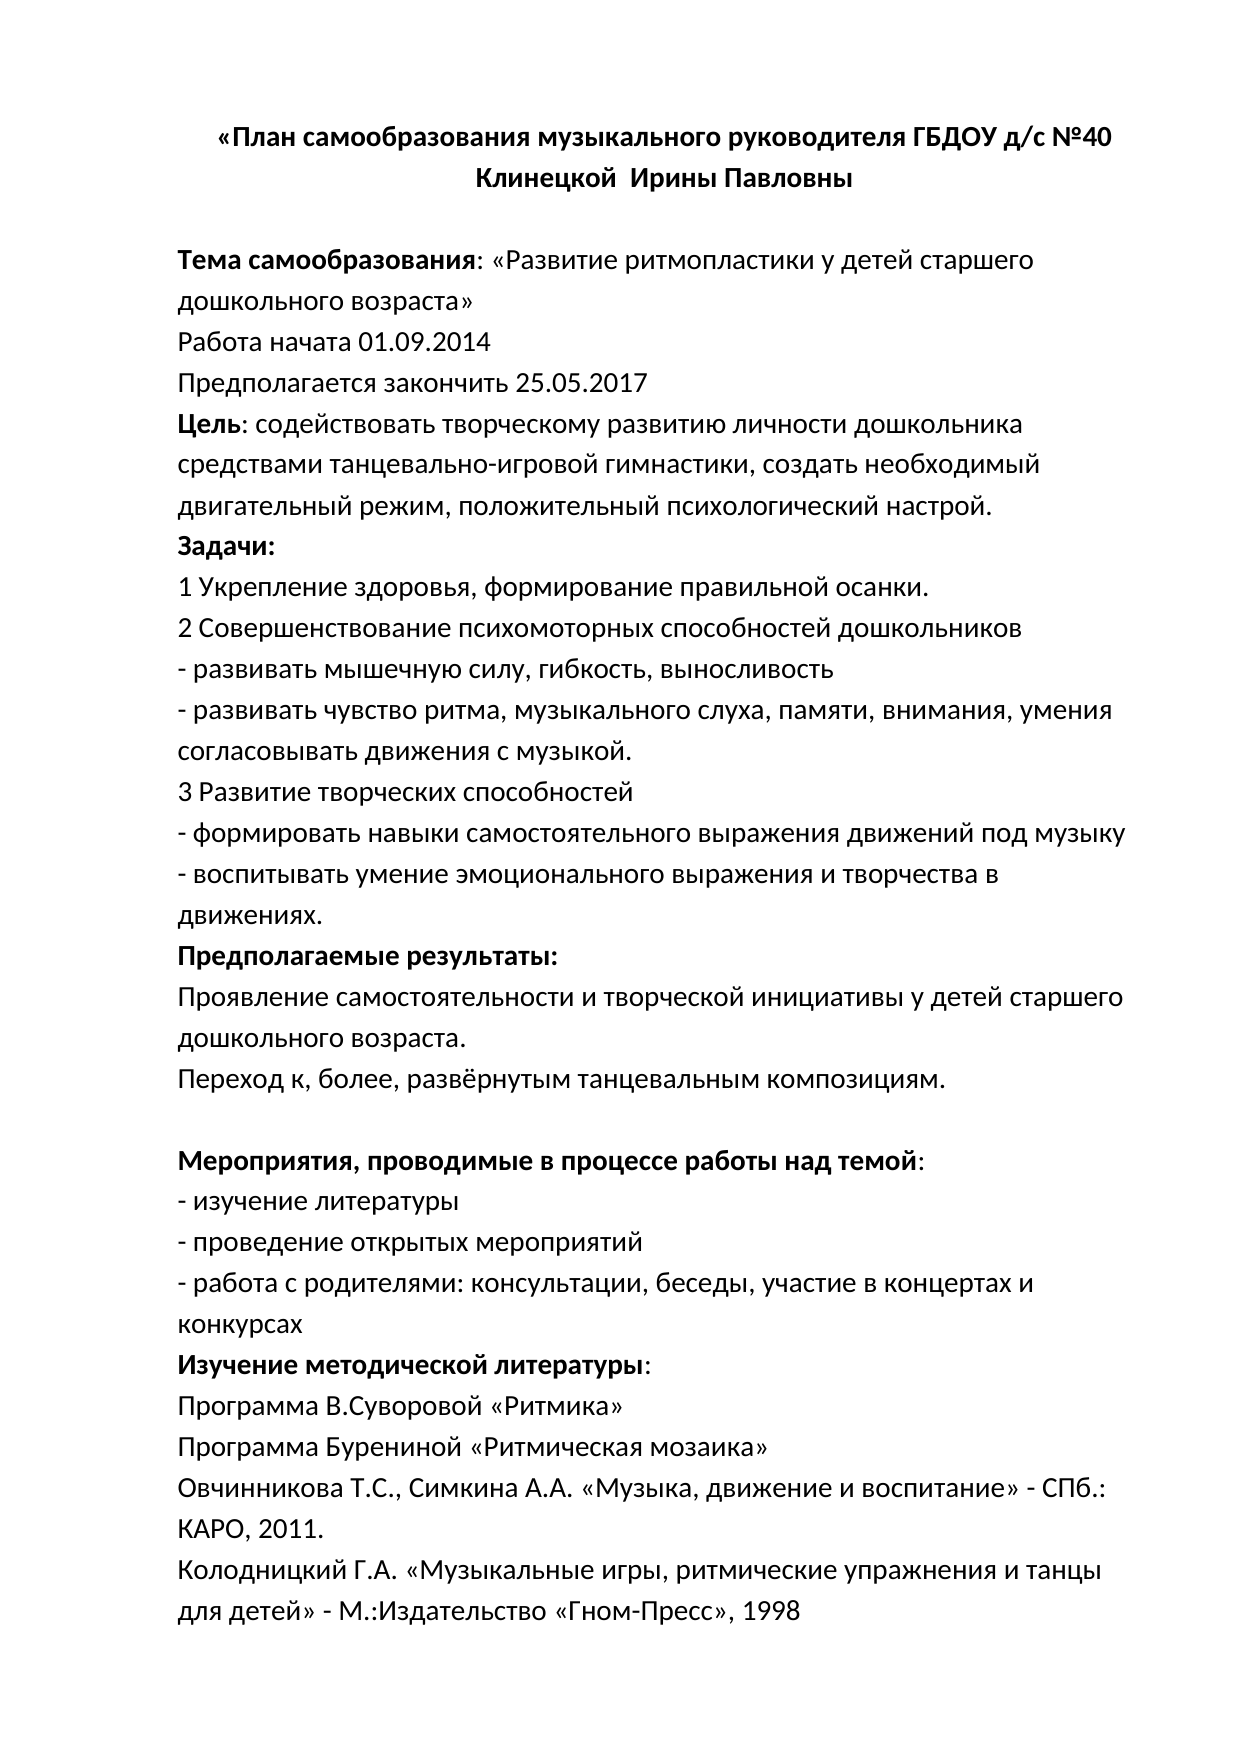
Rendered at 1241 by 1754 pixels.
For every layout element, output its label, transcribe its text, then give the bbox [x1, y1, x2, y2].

text 2 Совершенствование психомоторных способностей дошкольников [177, 609, 1152, 645]
text Овчинникова Т.С., Симкина А.А. «Музыка, движение и воспитание» - СПб.: КАРО, 2011. [177, 1469, 1152, 1546]
text - воспитывать умение эмоционального выражения и творчества в движениях. [177, 855, 1152, 932]
text Программа Бурениной «Ритмическая мозаика» [177, 1428, 1152, 1464]
text - формировать навыки самостоятельного выражения движений под музыку [177, 814, 1152, 850]
text - развивать мышечную силу, гибкость, выносливость [177, 650, 1152, 686]
text - работа с родителями: консультации, беседы, участие в концертах и конкурсах [177, 1264, 1152, 1341]
text «План самообразования музыкального руководителя ГБДОУ д/с №40 Клинецкой Ирины Павловны [177, 118, 1152, 195]
text Работа начата 01.09.2014 [177, 323, 1152, 358]
text Изучение методической литературы: [177, 1346, 1152, 1382]
text Колодницкий Г.А. «Музыкальные игры, ритмические упражнения и танцы для детей» - М.:Издательство «Гном-Пресс», 1998 [177, 1551, 1152, 1627]
text - изучение литературы [177, 1182, 1152, 1218]
text Цель: содействовать творческому развитию личности дошкольника средствами танцевально-игровой гимнастики, создать необходимый двигательный режим, положительный психологический настрой. [177, 405, 1152, 522]
text Программа В.Суворовой «Ритмика» [177, 1387, 1152, 1423]
text Задачи: [177, 527, 1152, 563]
text 1 Укрепление здоровья, формирование правильной осанки. [177, 568, 1152, 604]
text Мероприятия, проводимые в процессе работы над темой: [177, 1142, 1152, 1177]
text Предполагается закончить 25.05.2017 [177, 364, 1152, 399]
text - проведение открытых мероприятий [177, 1223, 1152, 1259]
text Проявление самостоятельности и творческой инициативы у детей старшего дошкольного возраста. [177, 978, 1152, 1054]
text Переход к, более, развёрнутым танцевальным композициям. [177, 1060, 1152, 1095]
text Предполагаемые результаты: [177, 937, 1152, 972]
text - развивать чувство ритма, музыкального слуха, памяти, внимания, умения согласовывать движения с музыкой. [177, 691, 1152, 768]
text 3 Развитие творческих способностей [177, 773, 1152, 809]
text Тема самообразования: «Развитие ритмопластики у детей старшего дошкольного возраста» [177, 241, 1152, 317]
